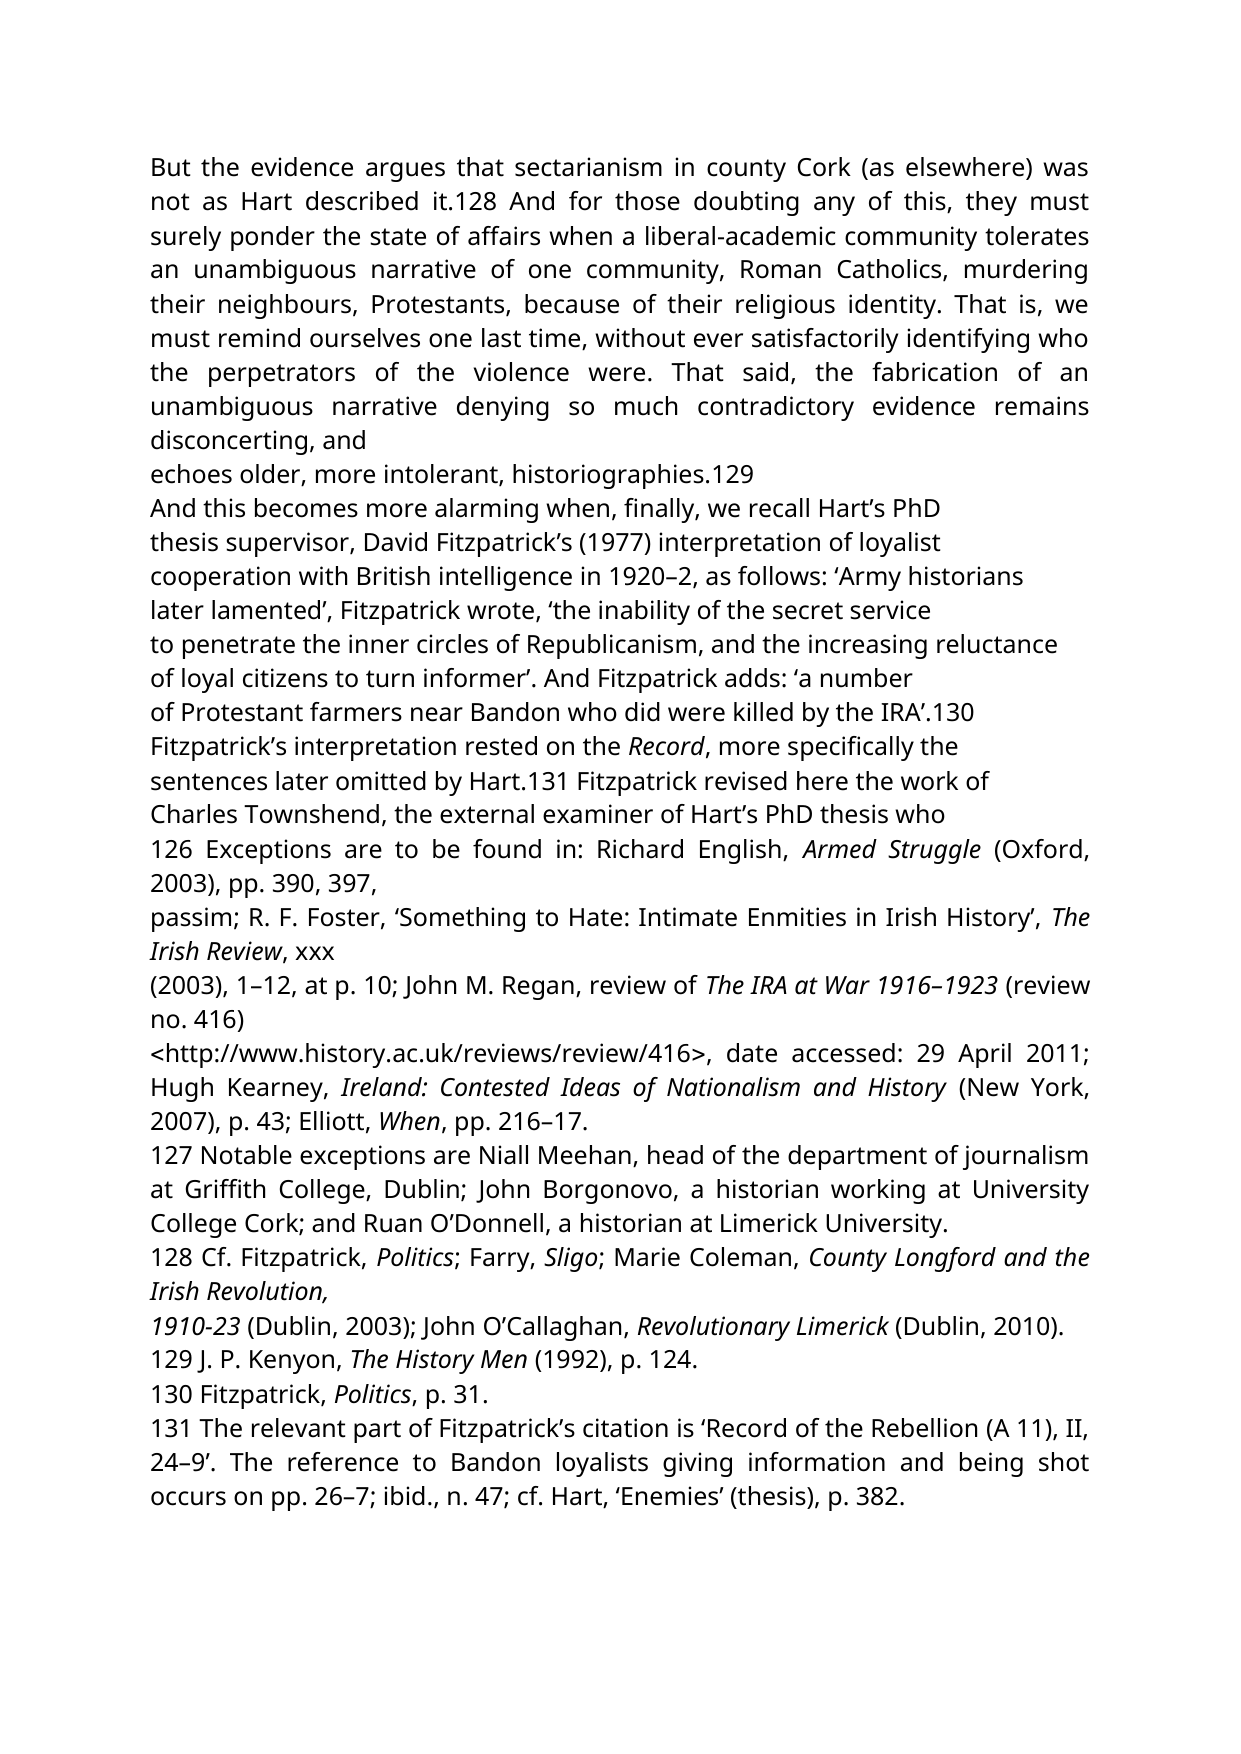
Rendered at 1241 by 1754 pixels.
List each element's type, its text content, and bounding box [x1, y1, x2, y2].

text 1910-23 (Dublin, 2003); John O’Callaghan, Revolutionary Limerick (Dublin, 2010). [150, 1308, 1090, 1342]
text 128 Cf. Fitzpatrick, Politics; Farry, Sligo; Marie Coleman, County Longford and the Irish Revolution, [150, 1240, 1090, 1308]
text echoes older, more intolerant, historiographies.129 [150, 457, 1090, 491]
text But the evidence argues that sectarianism in county Cork (as elsewhere) was not as Hart described it.128 And for those doubting any of this, they must surely ponder the state of affairs when a liberal-academic community tolerates an unambiguous narrative of one community, Roman Catholics, murdering their neighbours, Protestants, because of their religious identity. That is, we must remind ourselves one last time, without ever satisfactorily identifying who the perpetrators of the violence were. That said, the fabrication of an unambiguous narrative denying so much contradictory evidence remains disconcerting, and [150, 150, 1090, 457]
text Charles Townshend, the external examiner of Hart’s PhD thesis who [150, 797, 1090, 831]
text (2003), 1–12, at p. 10; John M. Regan, review of The IRA at War 1916–1923 (review no. 416) [150, 967, 1090, 1036]
text And this becomes more alarming when, finally, we recall Hart’s PhD [150, 491, 1090, 525]
text passim; R. F. Foster, ‘Something to Hate: Intimate Enmities in Irish History’, The Irish Review, xxx [150, 899, 1090, 967]
text later lamented’, Fitzpatrick wrote, ‘the inability of the secret service [150, 593, 1090, 627]
text http://www.history.ac.uk/reviews/review/416, date accessed: 29 April 2011; Hugh Kearney, Ireland: Contested Ideas of Nationalism and History (New York, 2007), p. 43; Elliott, When, pp. 216–17. [150, 1036, 1090, 1138]
text 131 The relevant part of Fitzpatrick’s citation is ‘Record of the Rebellion (A 11), II, 24–9’. The reference to Bandon loyalists giving information and being shot occurs on pp. 26–7; ibid., n. 47; cf. Hart, ‘Enemies’ (thesis), p. 382. [150, 1410, 1090, 1512]
text thesis supervisor, David Fitzpatrick’s (1977) interpretation of loyalist [150, 525, 1090, 559]
text 129 J. P. Kenyon, The History Men (1992), p. 124. [150, 1342, 1090, 1376]
text 130 Fitzpatrick, Politics, p. 31. [150, 1376, 1090, 1410]
text to penetrate the inner circles of Republicanism, and the increasing reluctance [150, 627, 1090, 661]
text of loyal citizens to turn informer’. And Fitzpatrick adds: ‘a number [150, 661, 1090, 695]
text sentences later omitted by Hart.131 Fitzpatrick revised here the work of [150, 763, 1090, 797]
text 126 Exceptions are to be found in: Richard English, Armed Struggle (Oxford, 2003), pp. 390, 397, [150, 831, 1090, 899]
text 127 Notable exceptions are Niall Meehan, head of the department of journalism at Griffith College, Dublin; John Borgonovo, a historian working at University College Cork; and Ruan O’Donnell, a historian at Limerick University. [150, 1138, 1090, 1240]
text cooperation with British intelligence in 1920–2, as follows: ‘Army historians [150, 559, 1090, 593]
text Fitzpatrick’s interpretation rested on the Record, more specifically the [150, 729, 1090, 763]
text of Protestant farmers near Bandon who did were killed by the IRA’.130 [150, 695, 1090, 729]
